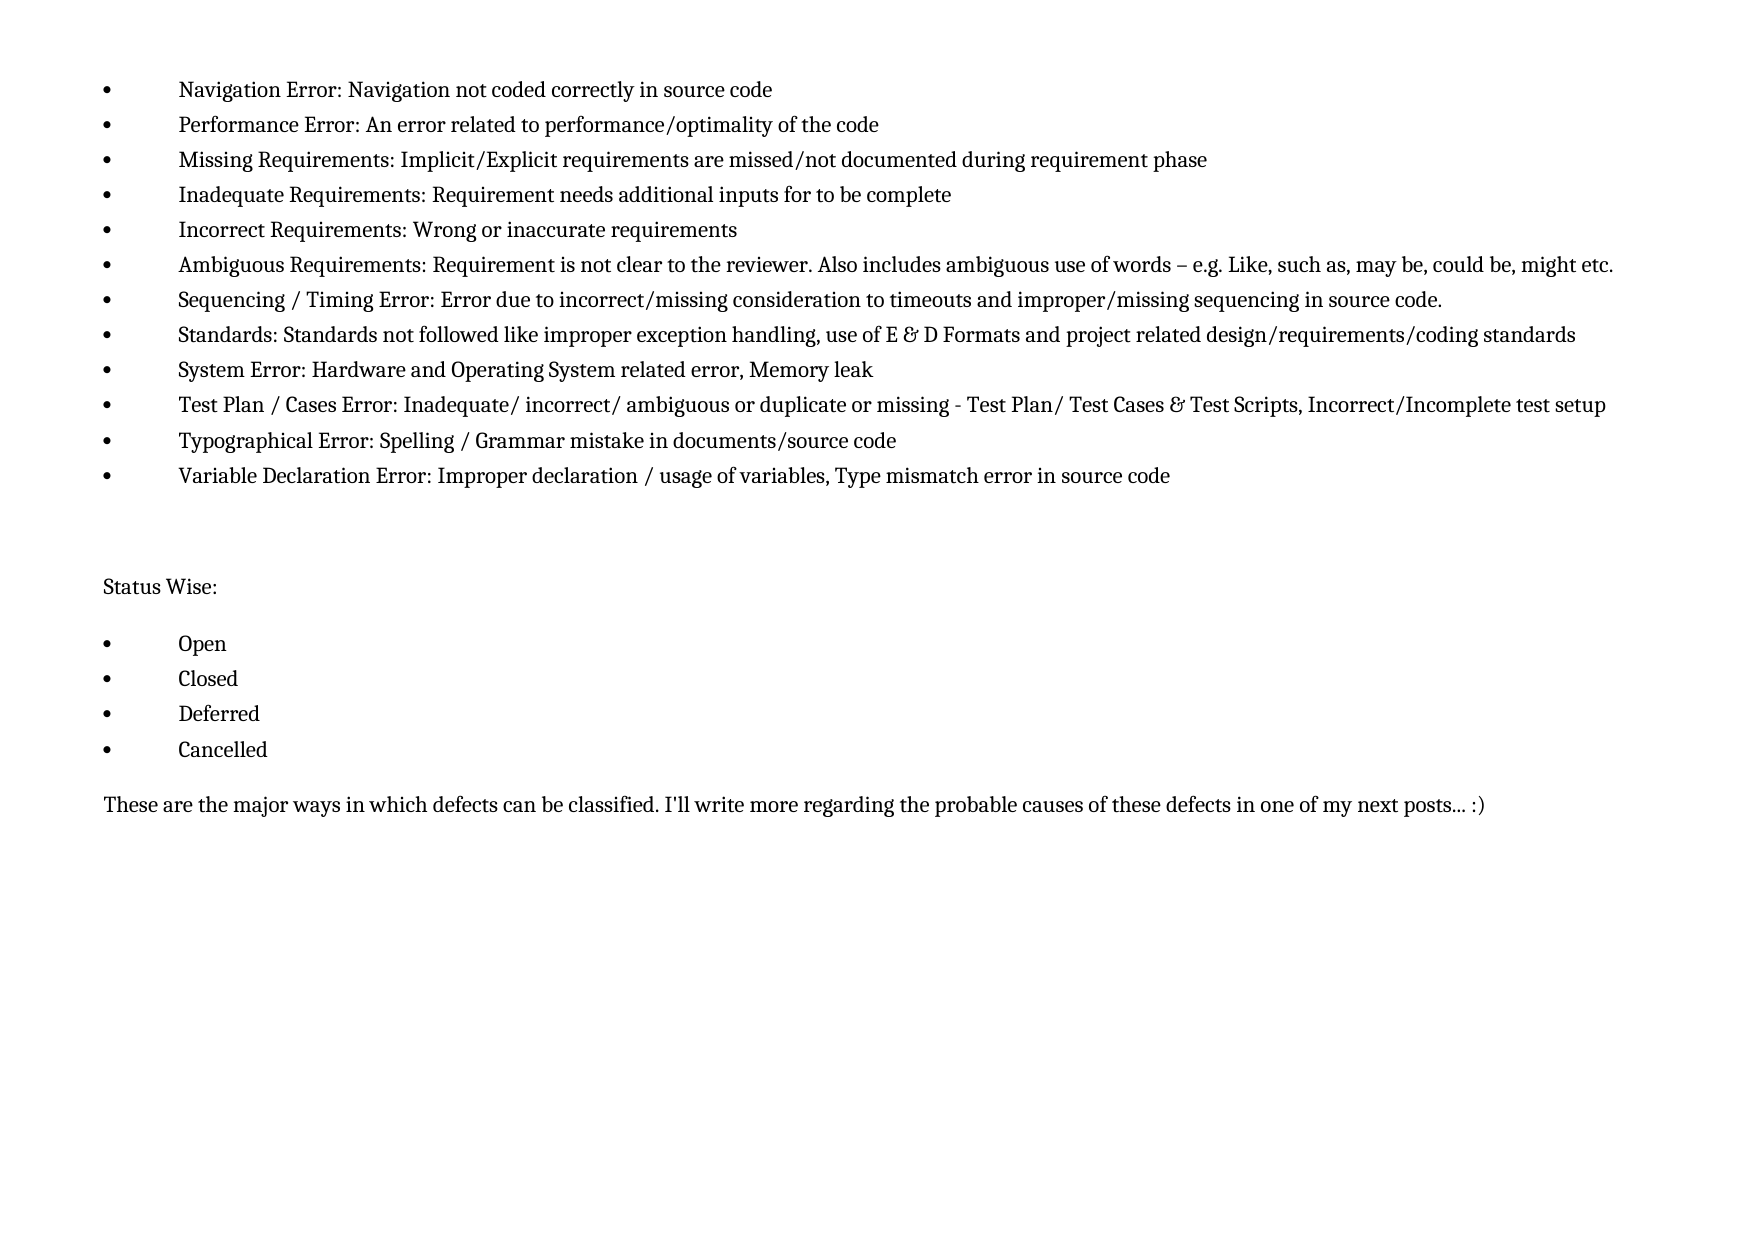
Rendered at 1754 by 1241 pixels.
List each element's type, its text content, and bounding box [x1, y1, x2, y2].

list Sequencing / Timing Error: Error due to incorrect/missing consideration to timeouts and improper/missing sequencing in source code. [103, 284, 1698, 313]
list Closed [103, 664, 1698, 692]
list Open [103, 628, 1698, 657]
list Ambiguous Requirements: Requirement is not clear to the reviewer. Also includes ambiguous use of words – e.g. Like, such as, may be, could be, might etc. [103, 249, 1698, 278]
list Incorrect Requirements: Wrong or inaccurate requirements [103, 214, 1698, 243]
list Typographical Error: Spelling / Grammar mistake in documents/source code [103, 425, 1698, 454]
list Test Plan / Cases Error: Inadequate/ incorrect/ ambiguous or duplicate or missing - Test Plan/ Test Cases & Test Scripts, Incorrect/Incomplete test setup [103, 390, 1698, 419]
list Cancelled [103, 734, 1698, 763]
list Standards: Standards not followed like improper exception handling, use of E & D Formats and project related design/requirements/coding standards [103, 319, 1698, 348]
list System Error: Hardware and Operating System related error, Memory leak [103, 355, 1698, 383]
list Variable Declaration Error: Improper declaration / usage of variables, Type mismatch error in source code [103, 460, 1698, 489]
list Performance Error: An error related to performance/optimality of the code [103, 109, 1698, 138]
list Inadequate Requirements: Requirement needs additional inputs for to be complete [103, 179, 1698, 208]
text Status Wise: [103, 574, 1698, 628]
text These are the major ways in which defects can be classified. I'll write more regarding the probable causes of these defects in one of my next posts... :) [103, 792, 1698, 818]
list Deferred [103, 699, 1698, 728]
list Navigation Error: Navigation not coded correctly in source code [103, 74, 1698, 103]
list Missing Requirements: Implicit/Explicit requirements are missed/not documented during requirement phase [103, 144, 1698, 173]
